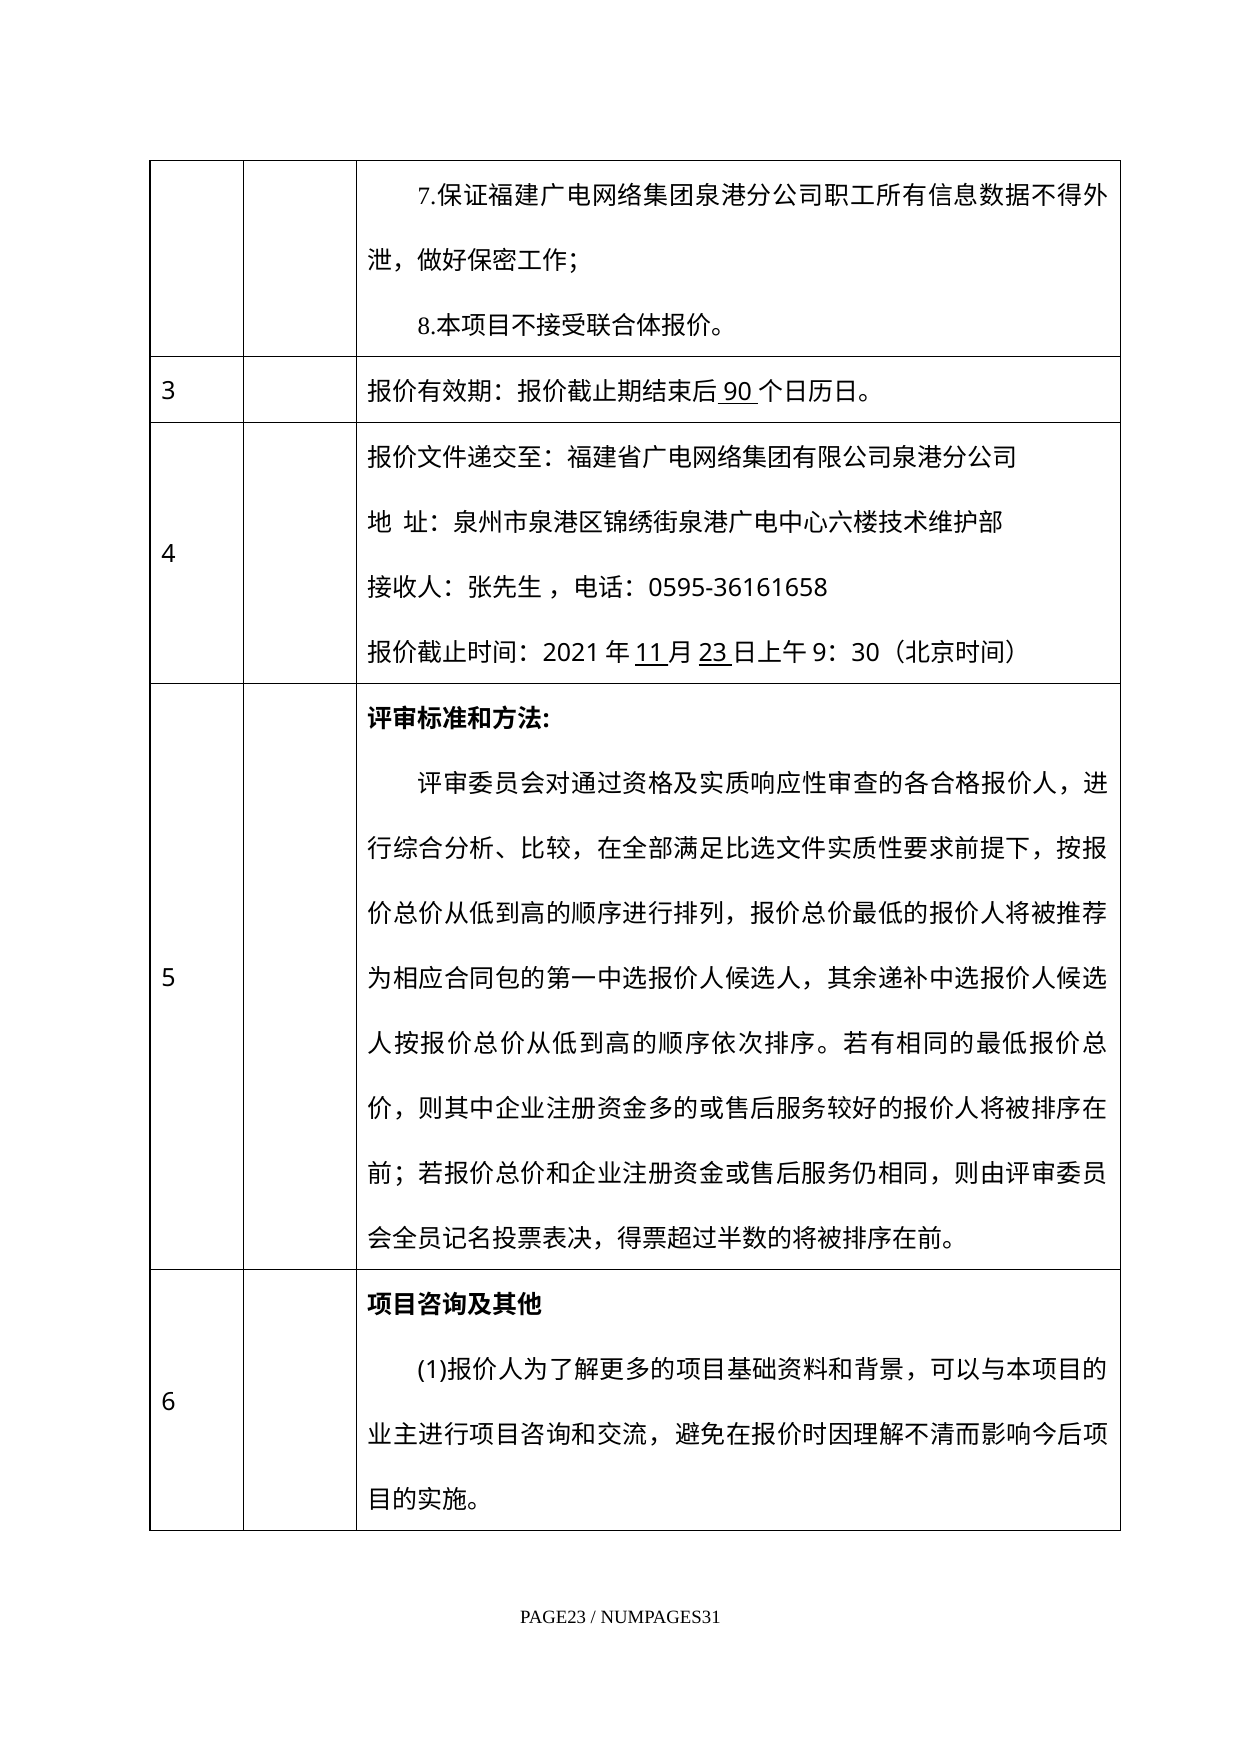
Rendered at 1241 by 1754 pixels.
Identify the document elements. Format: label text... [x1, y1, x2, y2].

table_cell 5 [151, 684, 243, 1269]
table_cell 3 [151, 357, 243, 422]
table_cell 4 [151, 423, 243, 683]
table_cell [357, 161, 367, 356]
table_cell [244, 161, 356, 356]
table_cell [244, 1270, 356, 1530]
table_cell [244, 357, 356, 422]
table_cell 评审标准和方法: 评审委员会对通过资格及实质响应性审查的各合格报价人，进行综合分析、比较，在全部满足比选文件实质性要求前提下，按报价总价从低到高的顺序进行排列，报价总价最低的报价人将被推荐为相应合同包的第一中选报价人候选人，其余递补中选报价人候选人按报价总价从低到高的顺序依次排序。若有相同的最低报价总价，则其中企业注册资金多的或售后服务较好的报价人将被排序在前；若报价总价和企业注册资金或售后服务仍相同，则由评审委员会全员记名投票表决，得票超过半数的将被排序在前。 [357, 684, 1120, 1269]
table_cell [244, 423, 356, 683]
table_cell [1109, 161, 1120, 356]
table_cell [244, 684, 356, 1269]
table_cell 6 [151, 1270, 243, 1530]
table_cell 项目咨询及其他 (1)报价人为了解更多的项目基础资料和背景，可以与本项目的业主进行项目咨询和交流，避免在报价时因理解不清而影响今后项目的实施。 [357, 1270, 1120, 1530]
table_cell 报价文件递交至：福建省广电网络集团有限公司泉港分公司 地 址：泉州市泉港区锦绣街泉港广电中心六楼技术维护部 接收人：张先生 ，电话：0595-36161658 报价截止时间：2021年11月23日上午9：30（北京时间） [357, 423, 1120, 683]
table_cell 2 [151, 161, 243, 356]
table_cell 报价有效期：报价截止期结束后 90 个日历日。 [357, 357, 1120, 422]
